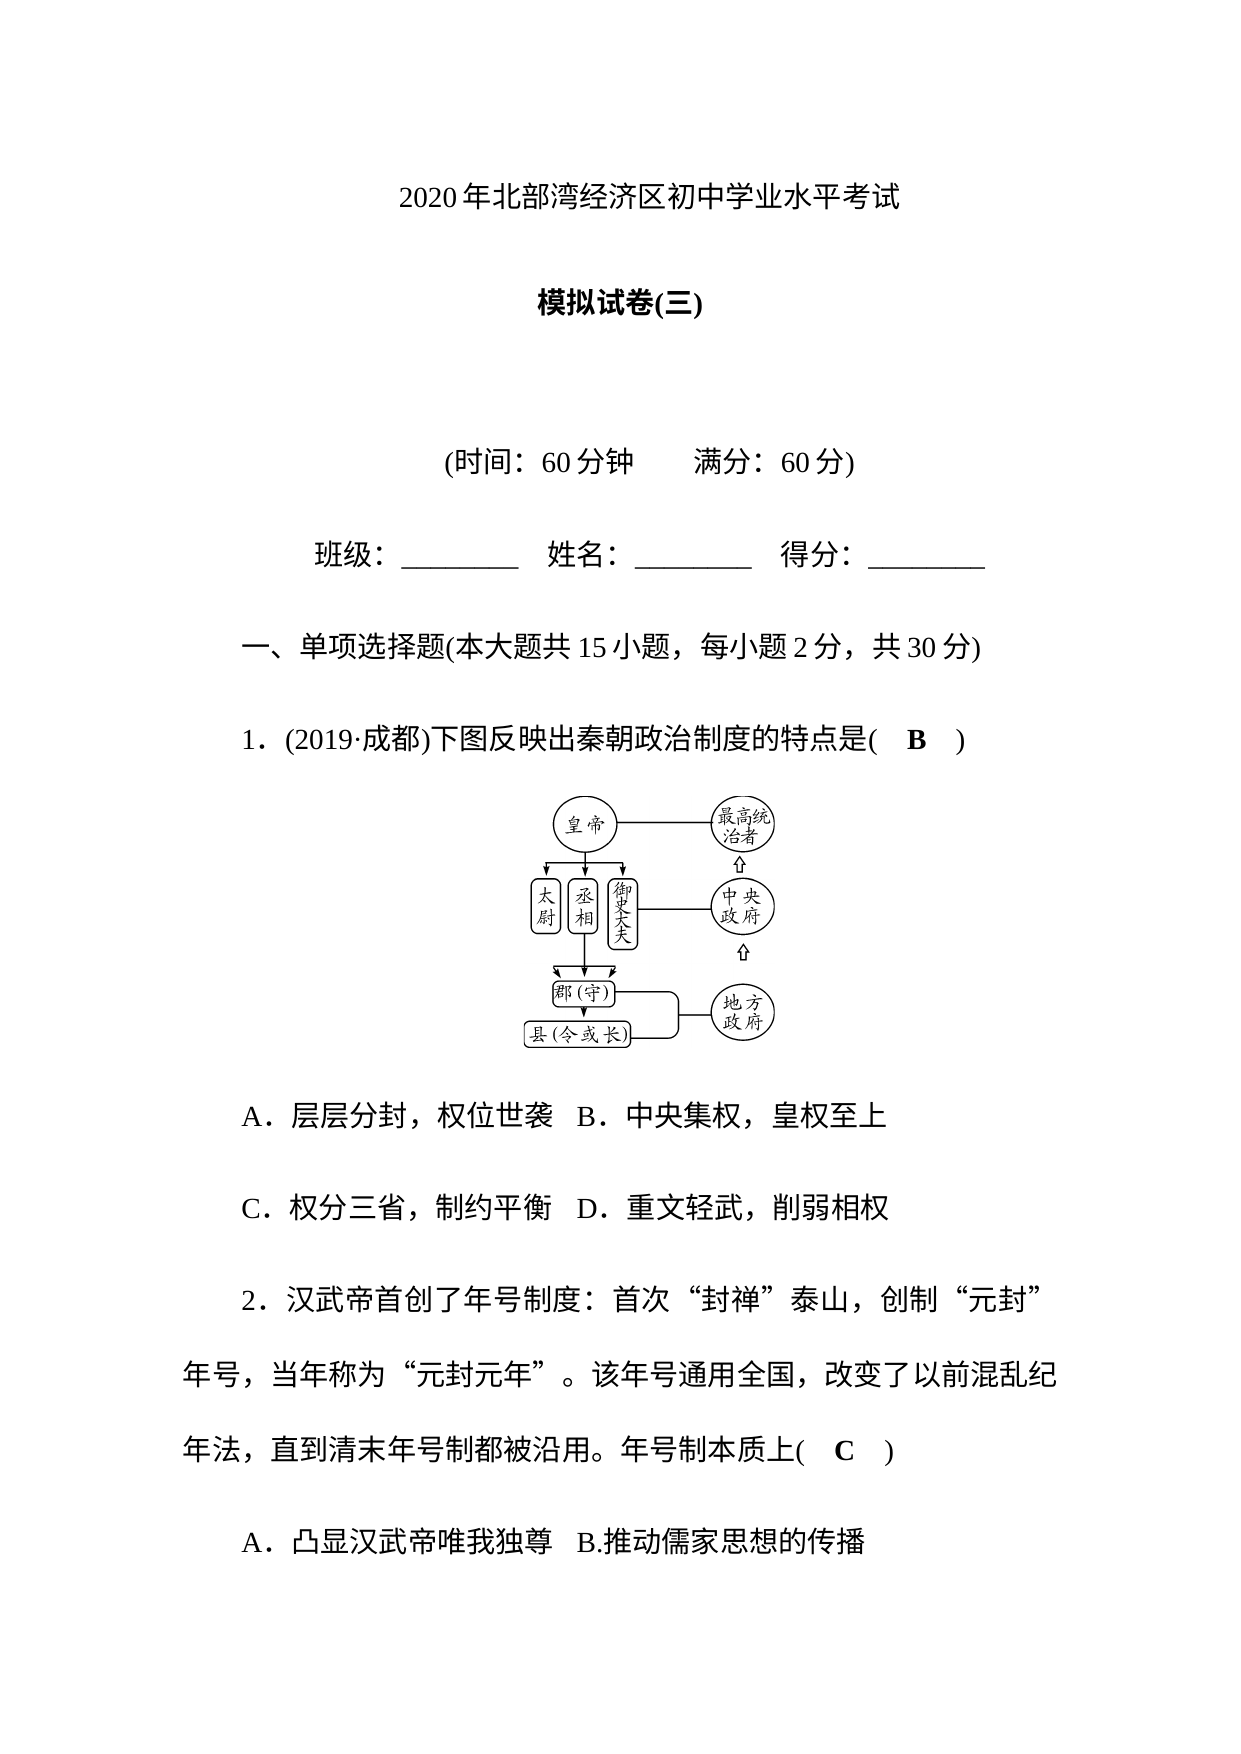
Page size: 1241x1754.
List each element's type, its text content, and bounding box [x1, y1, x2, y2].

subtitle 模拟试卷(三) [183, 269, 1058, 334]
text 一、单项选择题(本大题共15小题，每小题2分，共30分) [183, 612, 1058, 677]
text 班级：________ 姓名：________ 得分：________ [183, 520, 1058, 585]
text 1．(2019·成都)下图反映出秦朝政治制度的特点是( B ) [183, 704, 1058, 769]
text A．凸显汉武帝唯我独尊 B.推动儒家思想的传播 [183, 1507, 1058, 1572]
text C．权分三省，制约平衡 D．重文轻武，削弱相权 [183, 1173, 1058, 1238]
text 2020年北部湾经济区初中学业水平考试 [183, 162, 1058, 227]
text A．层层分封，权位世袭 B．中央集权，皇权至上 [183, 1081, 1058, 1146]
text 2．汉武帝首创了年号制度：首次“封禅”泰山，创制“元封”年号，当年称为“元封元年”。该年号通用全国，改变了以前混乱纪年法，直到清末年号制都被沿用。年号制本质上( C ) [183, 1265, 1058, 1480]
picture [523, 796, 775, 1048]
text (时间：60分钟 满分：60分) [183, 428, 1058, 493]
